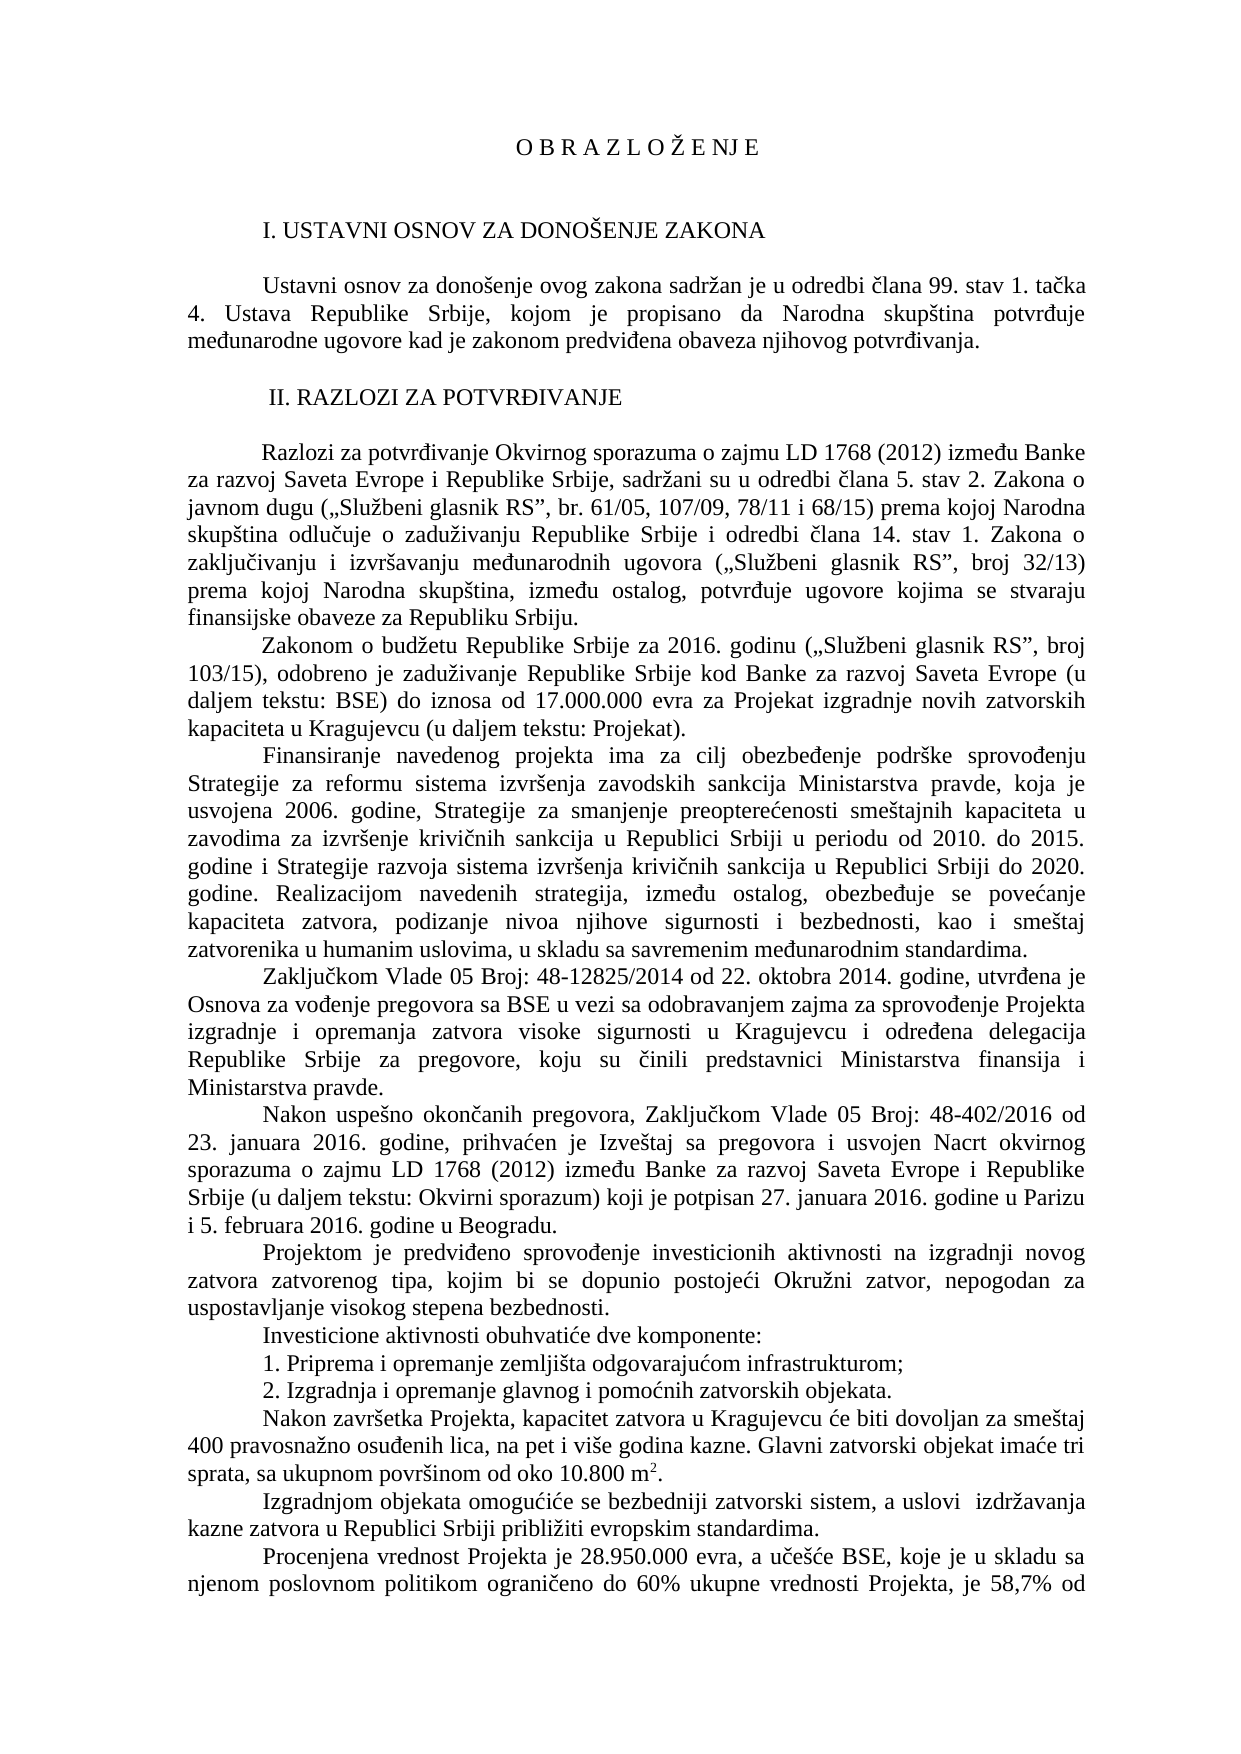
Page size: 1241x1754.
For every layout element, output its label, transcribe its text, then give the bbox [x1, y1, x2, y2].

text 2. Izgradnja i opremanje glavnog i pomoćnih zatvorskih objekata. [187, 1376, 1087, 1404]
text Ustavni osnov za donošenje ovog zakona sadržan je u odredbi člana 99. stav 1. tačka 4. Ustava Republike Srbije, kojom je propisano da Narodna skupština potvrđuje međunarodne ugovore kad je zakonom predviđena obaveza njihovog potvrđivanja. [187, 271, 1087, 354]
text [187, 1542, 1087, 1597]
text Nakon završetka Projekta, kapacitet zatvora u Kragujevcu će biti dovoljan za smeštaj 400 pravosnažno osuđenih lica, na pet i više godina kazne. Glavni zatvorski objekat imaće tri sprata, sa ukupnom površinom od oko 10.800 m2. [187, 1404, 1087, 1487]
text O B R A Z L O Ž E NJ E [112, 133, 1087, 161]
text Finansiranje navedenog projekta ima za cilj obezbeđenje podrške sprovođenju Strategije za reformu sistema izvršenja zavodskih sankcija Ministarstva pravde, koja je usvojena 2006. godine, Strategije za smanjenje preopterećenosti smeštajnih kapaciteta u zavodima za izvršenje krivičnih sankcija u Republici Srbiji u periodu od 2010. do 2015. godine i Strategije razvoja sistema izvršenja krivičnih sankcija u Republici Srbiji do 2020. godine. Realizacijom navedenih strategija, između ostalog, obezbeđuje se povećanje kapaciteta zatvora, podizanje nivoa njihove sigurnosti i bezbednosti, kao i smeštaj zatvorenika u humanim uslovima, u skladu sa savremenim međunarodnim standardima. [187, 741, 1087, 962]
text I. USTAVNI OSNOV ZA DONOŠENJE ZAKONA [187, 216, 1087, 243]
text Zakonom o budžetu Republike Srbije za 2016. godinu („Službeni glasnik RS”, broj 103/15), odobreno je zaduživanje Republike Srbije kod Banke za razvoj Saveta Evrope (u daljem tekstu: BSE) do iznosa od 17.000.000 evra za Projekat izgradnje novih zatvorskih kapaciteta u Kragujevcu (u daljem tekstu: Projekat). [187, 631, 1087, 741]
text 1. Priprema i opremanje zemljišta odgovarajućom infrastrukturom; [187, 1349, 1087, 1376]
text Investicione aktivnosti obuhvatiće dve komponente: [187, 1321, 1087, 1349]
text Nakon uspešno okončanih pregovora, Zaključkom Vlade 05 Broj: 48-402/2016 od 23. januara 2016. godine, prihvaćen je Izveštaj sa pregovora i usvojen Nacrt okvirnog sporazuma o zajmu LD 1768 (2012) između Banke za razvoj Saveta Evrope i Republike Srbije (u daljem tekstu: Okvirni sporazum) koji je potpisan 27. januara 2016. godine u Parizu i 5. februara 2016. godine u Beogradu. [187, 1100, 1087, 1238]
text Izgradnjom objekata omogućiće se bezbedniji zatvorski sistem, a uslovi izdržavanja kazne zatvora u Republici Srbiji približiti evropskim standardima. [187, 1487, 1087, 1542]
text Zaključkom Vlade 05 Broj: 48-12825/2014 od 22. oktobra 2014. godine, utvrđena je Osnova za vođenje pregovora sa BSE u vezi sa odobravanjem zajma za sprovođenje Projekta izgradnje i opremanja zatvora visoke sigurnosti u Kragujevcu i određena delegacija Republike Srbije za pregovore, koju su činili predstavnici Ministarstva finansija i Ministarstva pravde. [187, 962, 1087, 1100]
text Projektom je predviđeno sprovođenje investicionih aktivnosti na izgradnji novog zatvora zatvorenog tipa, kojim bi se dopunio postojeći Okružni zatvor, nepogodan za uspostavljanje visokog stepena bezbednosti. [187, 1238, 1087, 1321]
text Razlozi za potvrđivanje Okvirnog sporazuma o zajmu LD 1768 (2012) između Banke za razvoj Saveta Evrope i Republike Srbije, sadržani su u odredbi člana 5. stav 2. Zakona o javnom dugu („Službeni glasnik RS”, br. 61/05, 107/09, 78/11 i 68/15) prema kojoj Narodna skupština odlučuje o zaduživanju Republike Srbije i odredbi člana 14. stav 1. Zakona o zaključivanju i izvršavanju međunarodnih ugovora („Službeni glasnik RS”, broj 32/13) prema kojoj Narodna skupština, između ostalog, potvrđuje ugovore kojima se stvaraju finansijske obaveze za Republiku Srbiju. [187, 438, 1087, 631]
text II. RAZLOZI ZA POTVRĐIVANJE [187, 382, 1087, 410]
